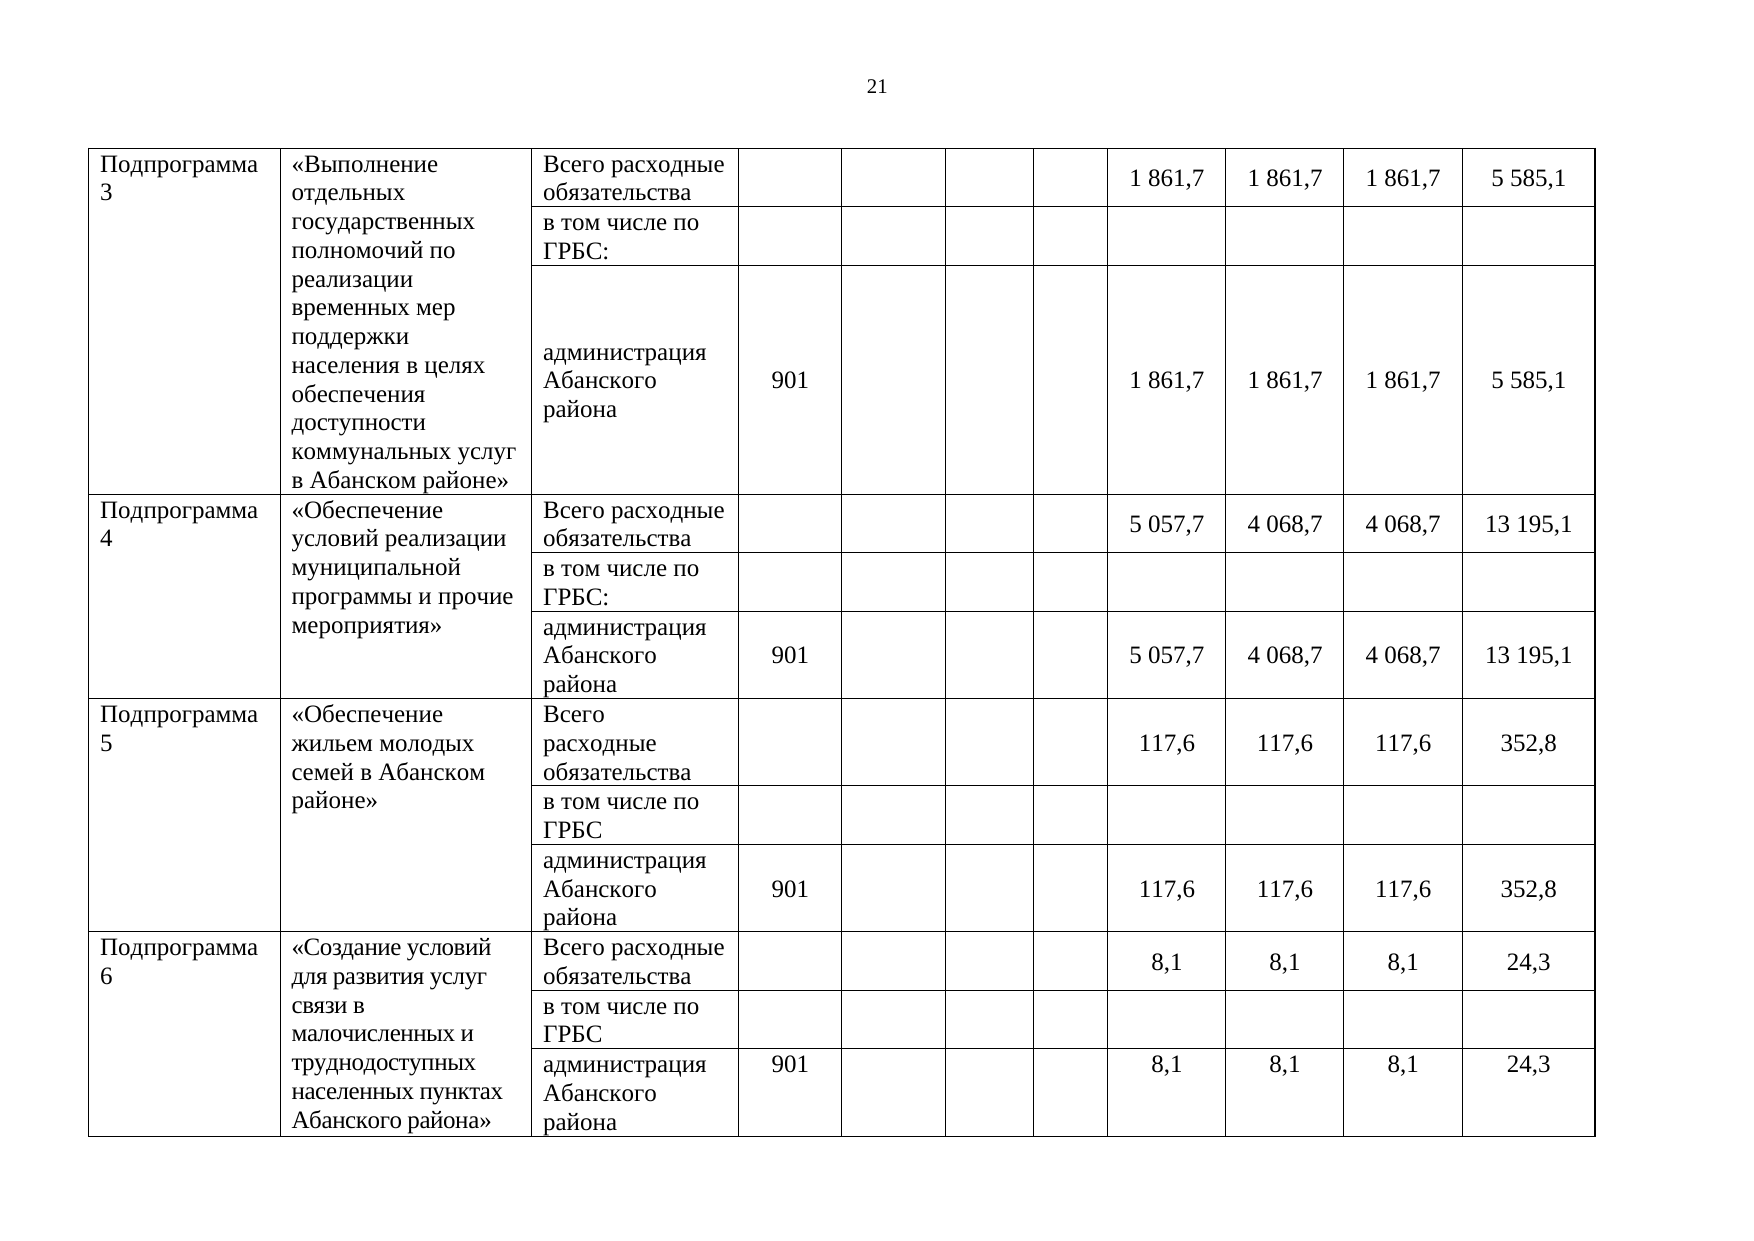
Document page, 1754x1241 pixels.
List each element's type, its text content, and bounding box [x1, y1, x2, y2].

table_cell «Создание условий для развития услуг связи в малочисленных и труднодоступных населенных пунктах Абанского района» [281, 932, 531, 1136]
table_cell [946, 266, 1033, 494]
table_cell 1 861,7 [1226, 266, 1343, 494]
table_cell 117,6 [1108, 699, 1225, 785]
table_cell [842, 553, 945, 611]
table_cell 5 585,1 [1463, 149, 1594, 206]
table_cell [739, 932, 841, 990]
table_cell [842, 207, 945, 265]
table_cell 4 068,7 [1226, 495, 1343, 552]
table_cell 901 [739, 845, 841, 931]
table_cell [739, 207, 841, 265]
table_cell [1034, 495, 1107, 552]
table_cell 1 861,7 [1344, 266, 1462, 494]
table_cell [1344, 991, 1462, 1048]
table_cell [739, 699, 841, 785]
table_cell в том числе по ГРБС [532, 991, 738, 1048]
table_cell [842, 932, 945, 990]
table_cell Всего расходные обязательства [532, 699, 738, 785]
table_cell 4 068,7 [1344, 495, 1462, 552]
table_cell 352,8 [1463, 845, 1594, 931]
table_cell [842, 266, 945, 494]
table_cell [1226, 553, 1343, 611]
table_cell Подпрограмма 4 [89, 495, 280, 698]
table_cell [1034, 991, 1107, 1048]
table_cell [842, 495, 945, 552]
table_cell [1463, 786, 1594, 844]
table_cell Всего расходные обязательства [532, 149, 738, 206]
table_cell [1034, 207, 1107, 265]
table_cell [739, 149, 841, 206]
table_cell «Выполнение отдельных государственных полномочий по реализации временных мер поддержки населения в целях обеспечения доступности коммунальных услуг в Абанском районе» [281, 149, 531, 494]
table_cell [1463, 991, 1594, 1048]
table_cell [842, 699, 945, 785]
table_cell 117,6 [1226, 699, 1343, 785]
table_cell 901 [739, 266, 841, 494]
table_cell 117,6 [1226, 845, 1343, 931]
table_cell [1463, 553, 1594, 611]
table_cell 8,1 [1344, 1049, 1462, 1136]
table_cell Подпрограмма 5 [89, 699, 280, 931]
table_cell 5 585,1 [1463, 266, 1594, 494]
table_cell 13 195,1 [1463, 495, 1594, 552]
table_cell [1108, 553, 1225, 611]
table_cell [842, 1049, 945, 1136]
table_cell в том числе по ГРБС [532, 786, 738, 844]
table_cell [1034, 553, 1107, 611]
table_cell 8,1 [1226, 932, 1343, 990]
table_cell 4 068,7 [1344, 612, 1462, 698]
table_cell 117,6 [1108, 845, 1225, 931]
table_cell [946, 495, 1033, 552]
table_cell [842, 845, 945, 931]
table_cell [1108, 786, 1225, 844]
table_cell 1 861,7 [1226, 149, 1343, 206]
table_cell 4 068,7 [1226, 612, 1343, 698]
table_cell 8,1 [1226, 1049, 1343, 1136]
table_cell [946, 699, 1033, 785]
table_cell [1034, 932, 1107, 990]
table_cell 24,3 [1463, 1049, 1594, 1136]
table_cell 901 [739, 612, 841, 698]
table_cell в том числе по ГРБС: [532, 207, 738, 265]
table_cell [946, 991, 1033, 1048]
table_cell [1344, 553, 1462, 611]
table_cell [739, 786, 841, 844]
table_cell 352,8 [1463, 699, 1594, 785]
table_cell [946, 786, 1033, 844]
table_cell «Обеспечение условий реализации муниципальной программы и прочие мероприятия» [281, 495, 531, 698]
table_cell [1344, 207, 1462, 265]
table_cell 24,3 [1463, 932, 1594, 990]
table_cell [842, 991, 945, 1048]
table_cell 117,6 [1344, 699, 1462, 785]
table_cell 901 [739, 1049, 841, 1136]
table_cell [946, 553, 1033, 611]
table_cell [946, 845, 1033, 931]
table_cell [1034, 845, 1107, 931]
table_cell Всего расходные обязательства [532, 495, 738, 552]
table_cell 1 861,7 [1108, 149, 1225, 206]
table_cell 5 057,7 [1108, 612, 1225, 698]
table_cell [946, 1049, 1033, 1136]
table_cell 117,6 [1344, 845, 1462, 931]
table_cell [1034, 612, 1107, 698]
table_cell Подпрограмма 6 [89, 932, 280, 1136]
table_cell 5 057,7 [1108, 495, 1225, 552]
table_cell [1463, 207, 1594, 265]
table_cell [1034, 1049, 1107, 1136]
table_cell [946, 612, 1033, 698]
table_cell Подпрограмма 3 [89, 149, 280, 494]
table_cell 8,1 [1344, 932, 1462, 990]
table_cell [1226, 991, 1343, 1048]
table_cell администрация Абанского района [532, 266, 738, 494]
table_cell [532, 1049, 738, 1136]
table_cell 13 195,1 [1463, 612, 1594, 698]
table_cell [1034, 266, 1107, 494]
table_cell [1108, 207, 1225, 265]
table_cell [842, 612, 945, 698]
table_cell [739, 553, 841, 611]
table_cell [1344, 786, 1462, 844]
table_cell 8,1 [1108, 932, 1225, 990]
table_cell администрация Абанского района [532, 612, 738, 698]
table_cell [1034, 149, 1107, 206]
table_cell 1 861,7 [1344, 149, 1462, 206]
table_cell [946, 932, 1033, 990]
table_cell [842, 786, 945, 844]
table_cell Всего расходные обязательства [532, 932, 738, 990]
table_cell администрация Абанского района [532, 845, 738, 931]
table_cell [739, 991, 841, 1048]
table_cell 1 861,7 [1108, 266, 1225, 494]
table_cell [1034, 786, 1107, 844]
table_cell [1108, 991, 1225, 1048]
table_cell [946, 149, 1033, 206]
table_cell «Обеспечение жильем молодых семей в Абанском районе» [281, 699, 531, 931]
table_cell 8,1 [1108, 1049, 1225, 1136]
table_cell [946, 207, 1033, 265]
table_cell [1034, 699, 1107, 785]
table_cell в том числе по ГРБС: [532, 553, 738, 611]
table_cell [1226, 207, 1343, 265]
table_cell [842, 149, 945, 206]
table_cell [1226, 786, 1343, 844]
table_cell [739, 495, 841, 552]
